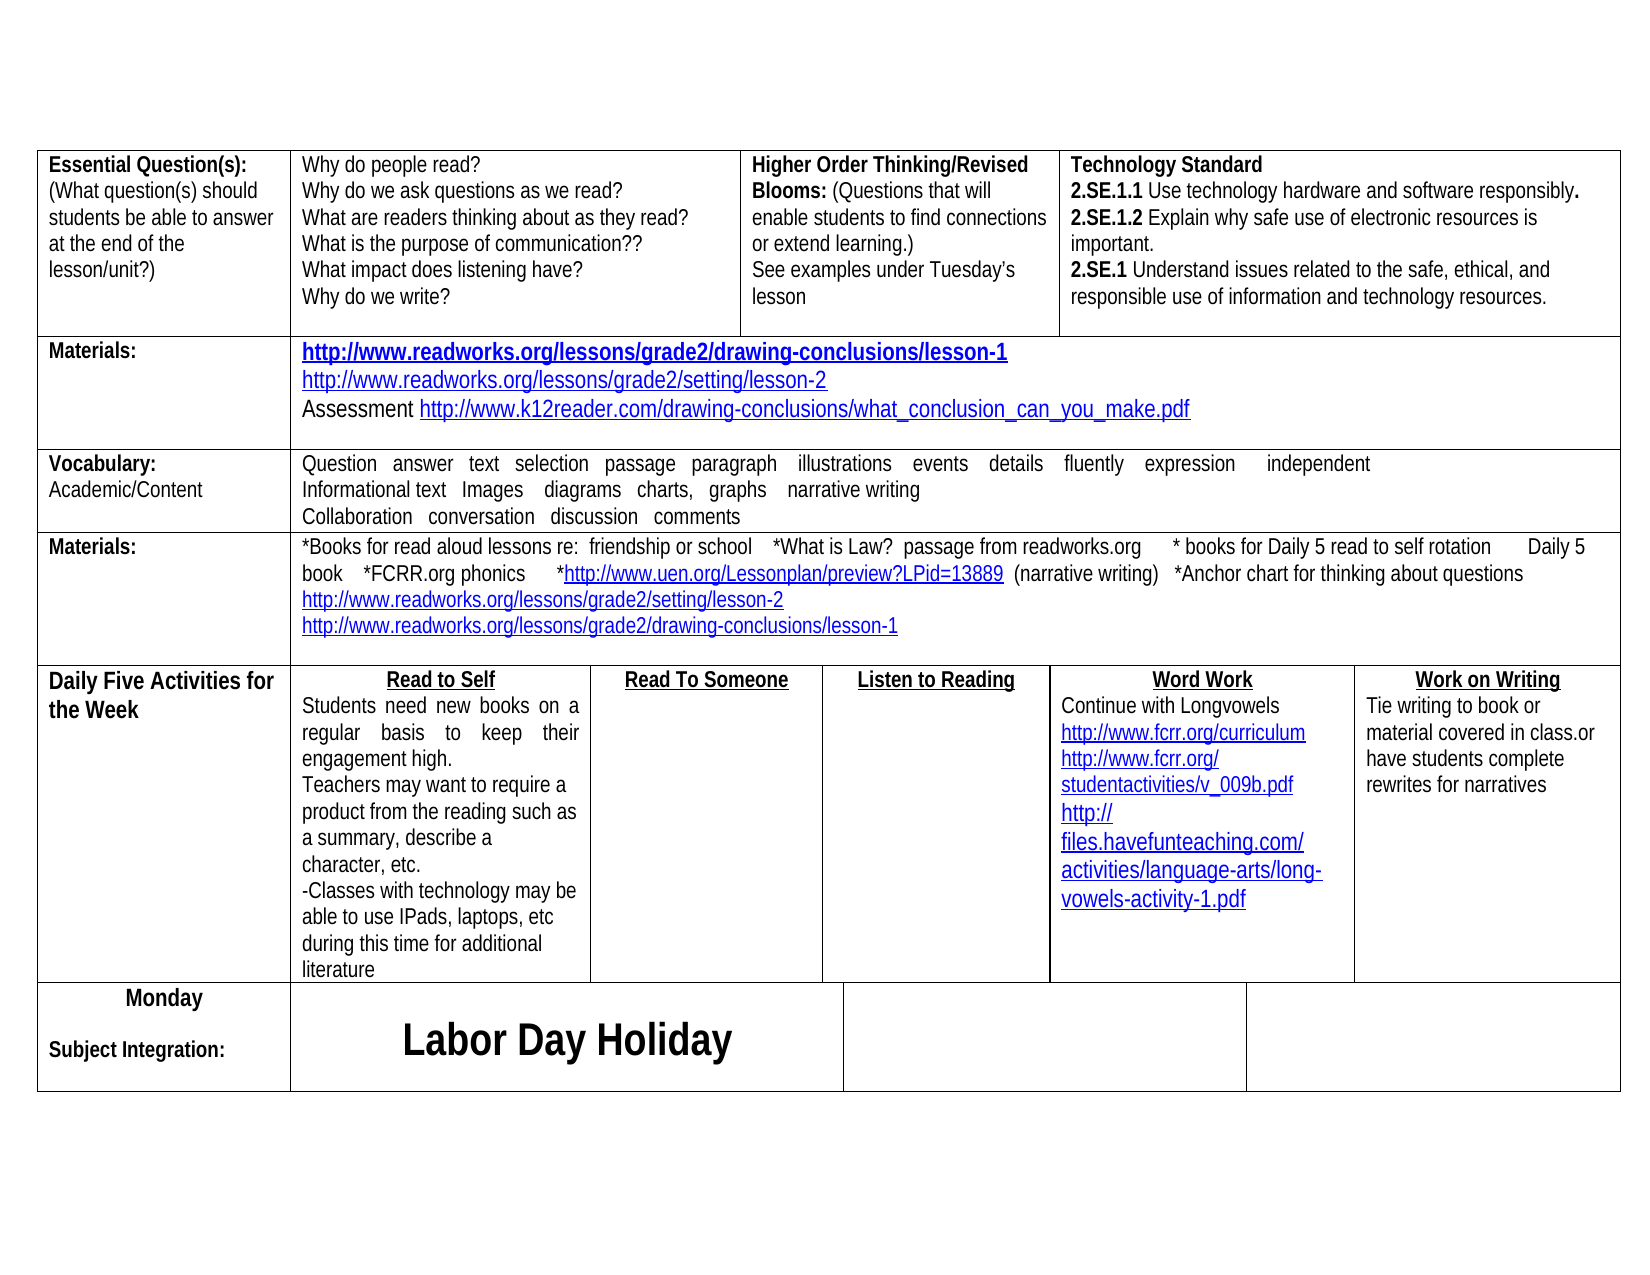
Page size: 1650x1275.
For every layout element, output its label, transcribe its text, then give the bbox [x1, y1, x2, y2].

table_cell *Books for read aloud lessons re: friendship or school *What is Law? passage from readworks.org * books for Daily 5 read to self rotation Daily 5 book *FCRR.org phonics *http://www.uen.org/Lessonplan/preview?LPid=13889 (narrative writing) *Anchor chart for thinking about questions http://www.readworks.org/lessons/grade2/setting/lesson-2 http://www.readworks.org/lessons/grade2/drawing-conclusions/lesson-1 [291, 533, 1620, 665]
table_cell Word Work Continue with Longvowels http://www.fcrr.org/curriculum http://www.fcrr.org/studentactivities/v_009b.pdf http://files.havefunteaching.com/activities/language-arts/long-vowels-activity-1.pdf [1051, 666, 1354, 982]
table_cell http://www.readworks.org/lessons/grade2/drawing-conclusions/lesson-1 http://www.readworks.org/lessons/grade2/setting/lesson-2 Assessment http://www.k12reader.com/drawing-conclusions/what_conclusion_can_you_make.pdf [291, 337, 1620, 449]
table_cell Technology Standard 2.SE.1.1 Use technology hardware and software responsibly. 2.SE.1.2 Explain why safe use of electronic resources is important. 2.SE.1 Understand issues related to the safe, ethical, and responsible use of information and technology resources. [1060, 151, 1620, 336]
table_cell Materials: [38, 337, 290, 449]
table_cell Higher Order Thinking/Revised Blooms: (Questions that will enable students to find connections or extend learning.) See examples under Tuesday’s lesson [741, 151, 1059, 336]
table_cell Listen to Reading [823, 666, 1049, 982]
table_cell Labor Day Holiday [291, 983, 843, 1091]
table_cell [1247, 983, 1620, 1091]
table_cell Read To Someone [591, 666, 822, 982]
table_cell Vocabulary: Academic/Content [38, 450, 290, 532]
table_cell [844, 983, 1246, 1091]
table_cell Monday Subject Integration: [38, 983, 290, 1091]
table_cell Question answer text selection passage paragraph illustrations events details fluently expression independent Informational text Images diagrams charts, graphs narrative writing Collaboration conversation discussion comments [291, 450, 1620, 532]
table_cell Why do people read? Why do we ask questions as we read? What are readers thinking about as they read? What is the purpose of communication?? What impact does listening have? Why do we write? [291, 151, 740, 336]
table_cell Materials: [38, 533, 290, 665]
table_cell Read to Self Students need new books on a regular basis to keep their engagement high. Teachers may want to require a product from the reading such as a summary, describe a character, etc. -Classes with technology may be able to use IPads, laptops, etc during this time for additional literature [291, 666, 590, 982]
table_cell Essential Question(s): (What question(s) should students be able to answer at the end of the lesson/unit?) [38, 151, 290, 336]
table_cell Work on Writing Tie writing to book or material covered in class.or have students complete rewrites for narratives [1355, 666, 1620, 982]
table_cell Daily Five Activities for the Week [38, 666, 290, 982]
